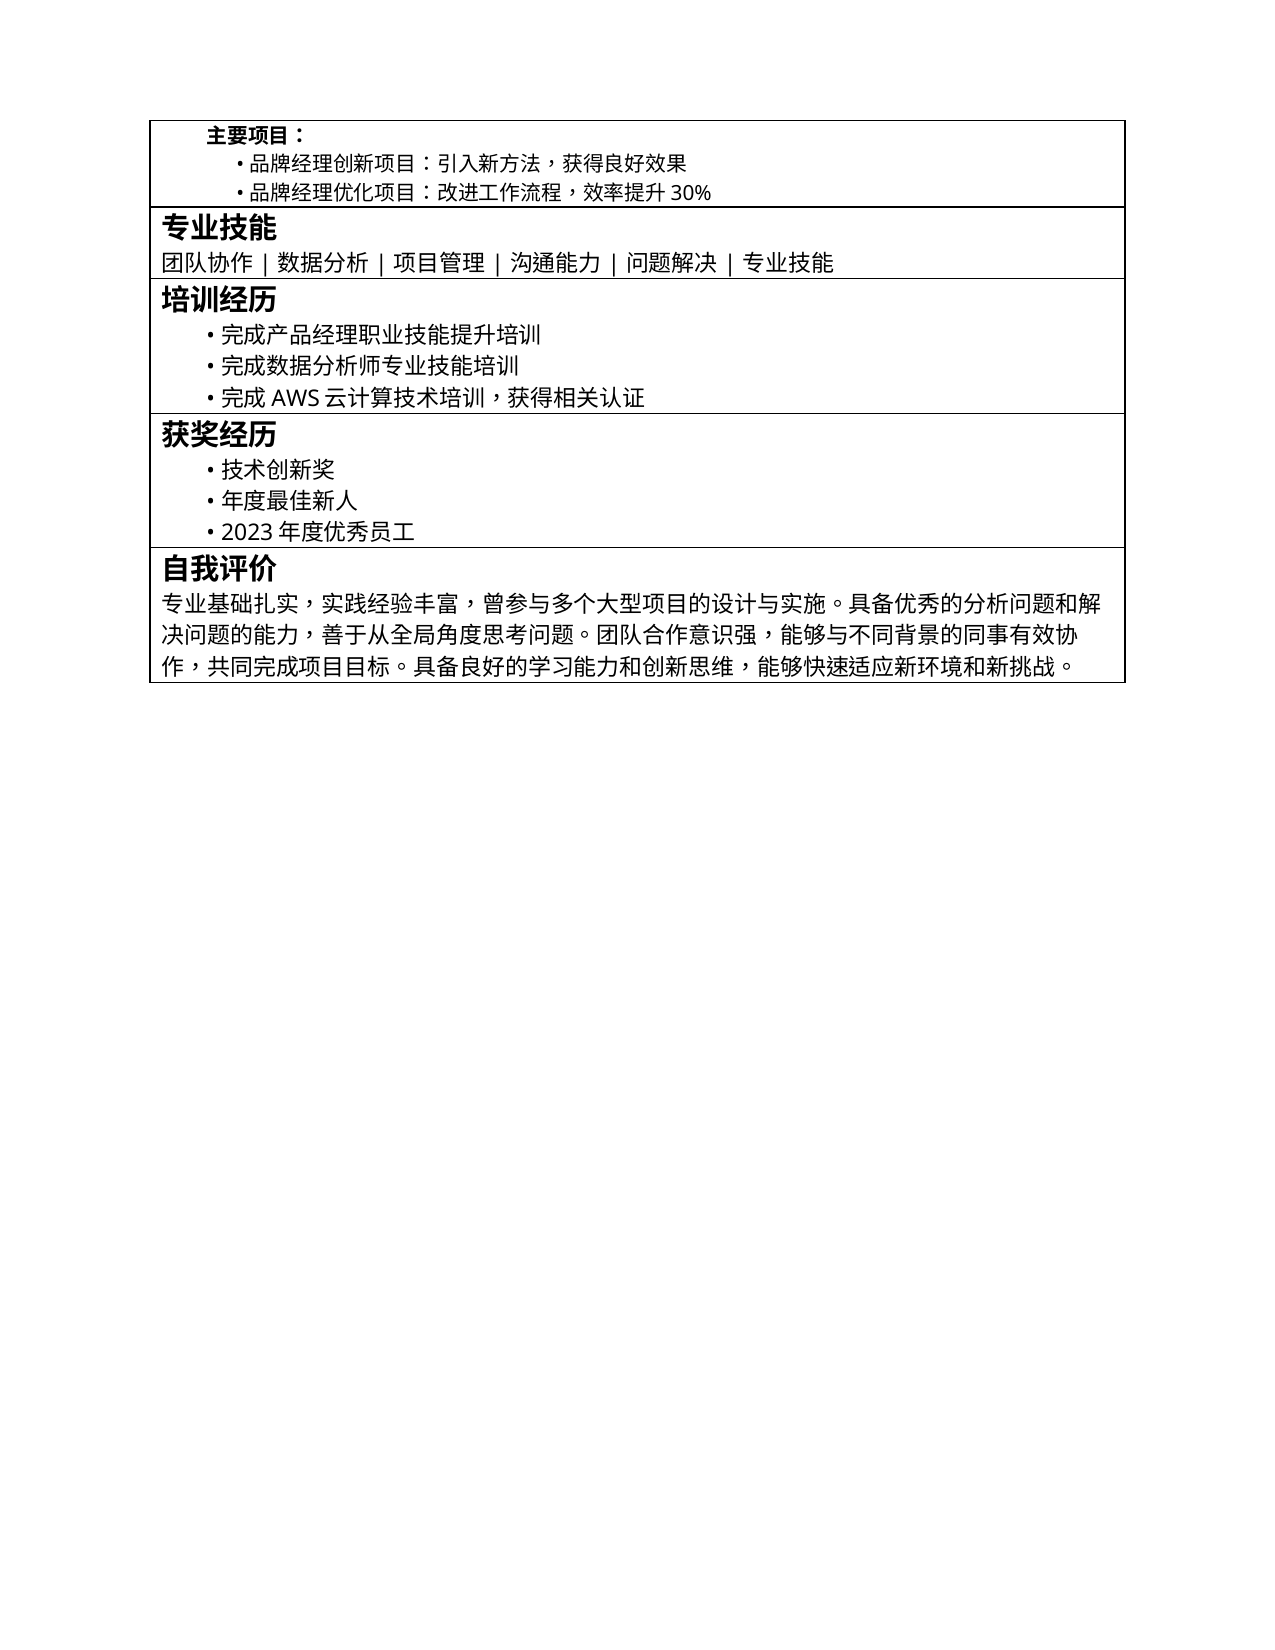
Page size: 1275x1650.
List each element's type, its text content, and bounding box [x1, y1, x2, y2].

table_cell 培训经历 • 完成产品经理职业技能提升培训 • 完成数据分析师专业技能培训 • 完成AWS云计算技术培训，获得相关认证 [151, 279, 1124, 413]
table_cell 自我评价 专业基础扎实，实践经验丰富，曾参与多个大型项目的设计与实施。具备优秀的分析问题和解决问题的能力，善于从全局角度思考问题。团队合作意识强，能够与不同背景的同事有效协作，共同完成项目目标。具备良好的学习能力和创新思维，能够快速适应新环境和新挑战。 [151, 548, 1124, 682]
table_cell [151, 121, 1124, 206]
table_cell 获奖经历 • 技术创新奖 • 年度最佳新人 • 2023年度优秀员工 [151, 414, 1124, 547]
table_cell 专业技能 团队协作 | 数据分析 | 项目管理 | 沟通能力 | 问题解决 | 专业技能 [151, 208, 1124, 278]
